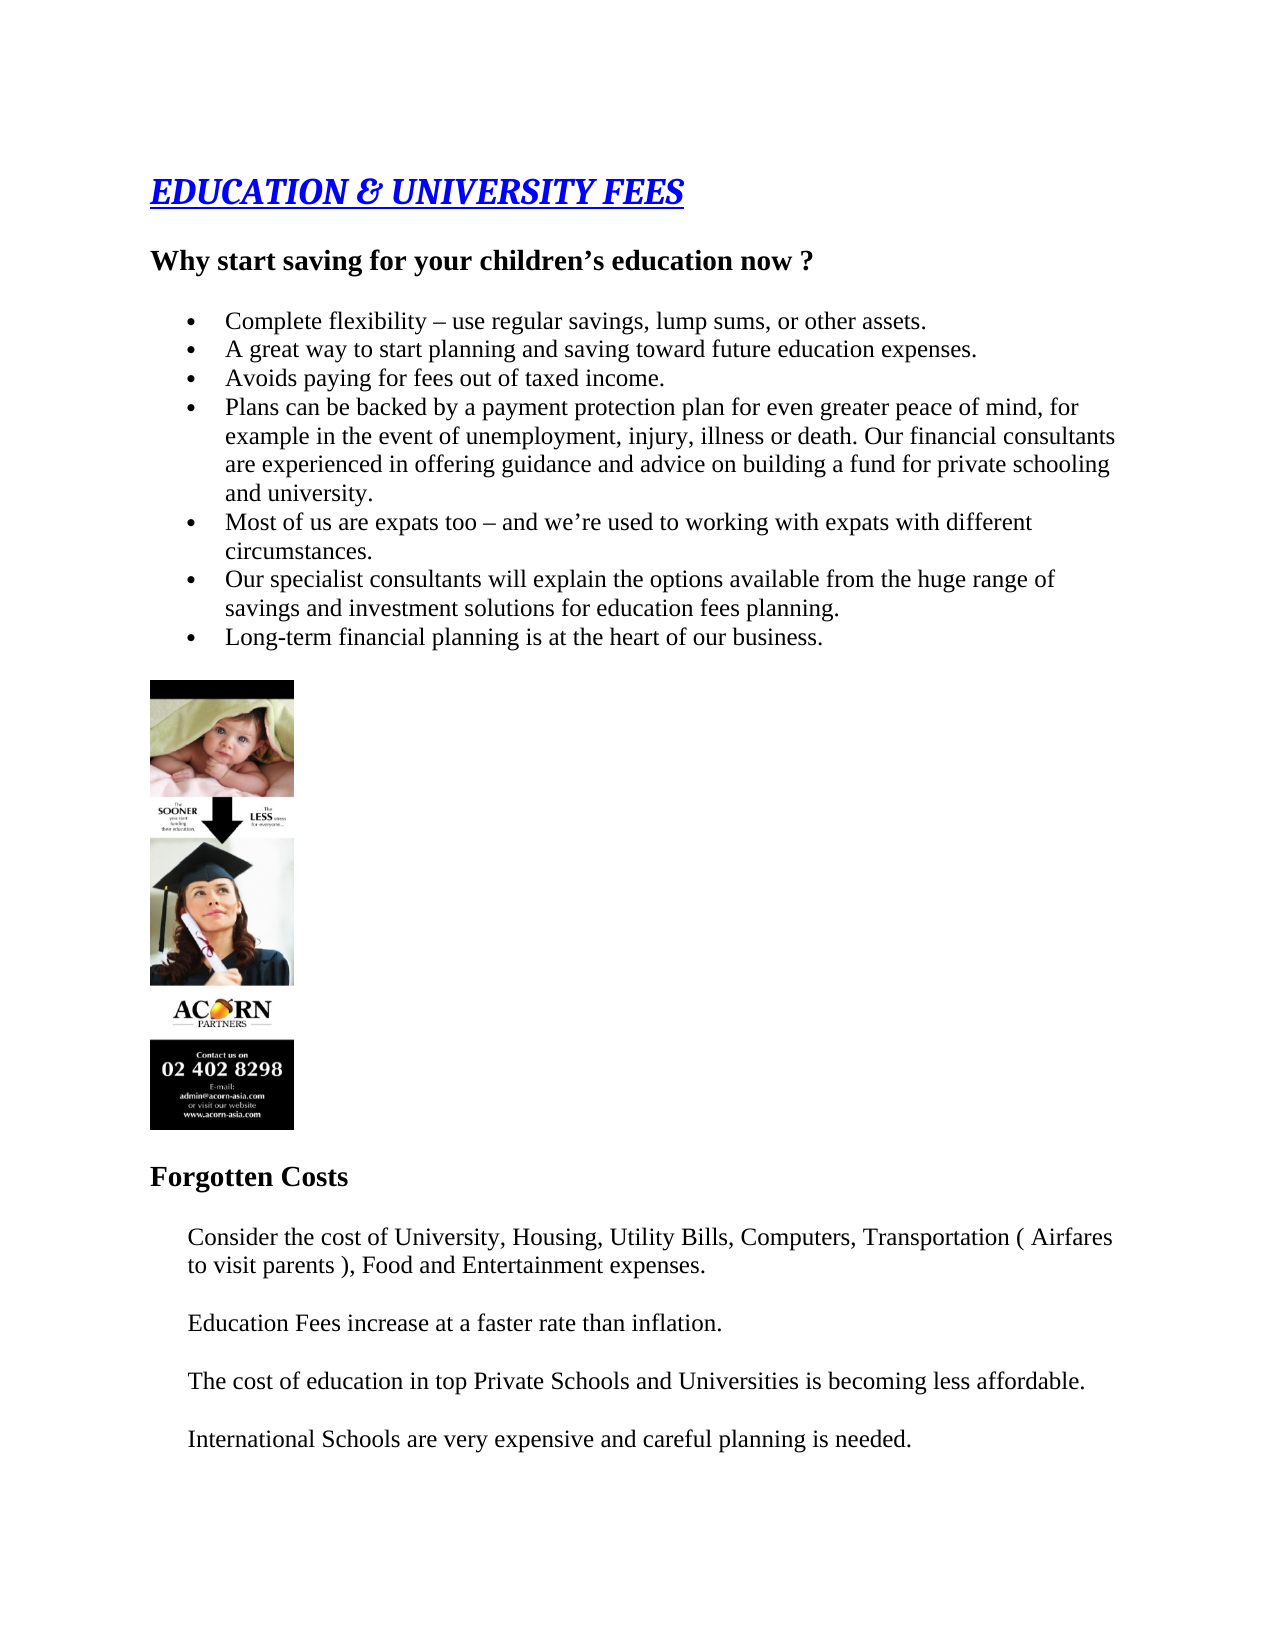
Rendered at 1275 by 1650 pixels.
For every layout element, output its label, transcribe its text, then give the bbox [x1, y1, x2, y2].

text Forgotten Costs [150, 1159, 1125, 1193]
list Plans can be backed by a payment protection plan for even greater peace of mind, for example in the event of unemployment, injury, illness or death. Our financial consultants are experienced in offering guidance and advice on building a fund for private schooling and university. [187, 392, 1125, 507]
text International Schools are very expensive and careful planning is needed. [187, 1424, 1125, 1453]
text The cost of education in top Private Schools and Universities is becoming less affordable. [187, 1366, 1125, 1395]
text Why start saving for your children’s education now ? [150, 243, 1125, 277]
list Long-term financial planning is at the heart of our business. [187, 622, 1125, 651]
subtitle EDUCATION & UNIVERSITY FEES [150, 171, 1125, 214]
list Our specialist consultants will explain the options available from the huge range of savings and investment solutions for education fees planning. [187, 564, 1125, 622]
text Consider the cost of University, Housing, Utility Bills, Computers, Transportation ( Airfares to visit parents ), Food and Entertainment expenses. [187, 1222, 1125, 1279]
list A great way to start planning and saving toward future education expenses. [187, 334, 1125, 363]
picture [150, 680, 294, 1130]
list Complete flexibility – use regular savings, lump sums, or other assets. [187, 306, 1125, 334]
list Avoids paying for fees out of taxed income. [187, 363, 1125, 392]
text Education Fees increase at a faster rate than inflation. [187, 1308, 1125, 1337]
list Most of us are expats too – and we’re used to working with expats with different circumstances. [187, 507, 1125, 564]
